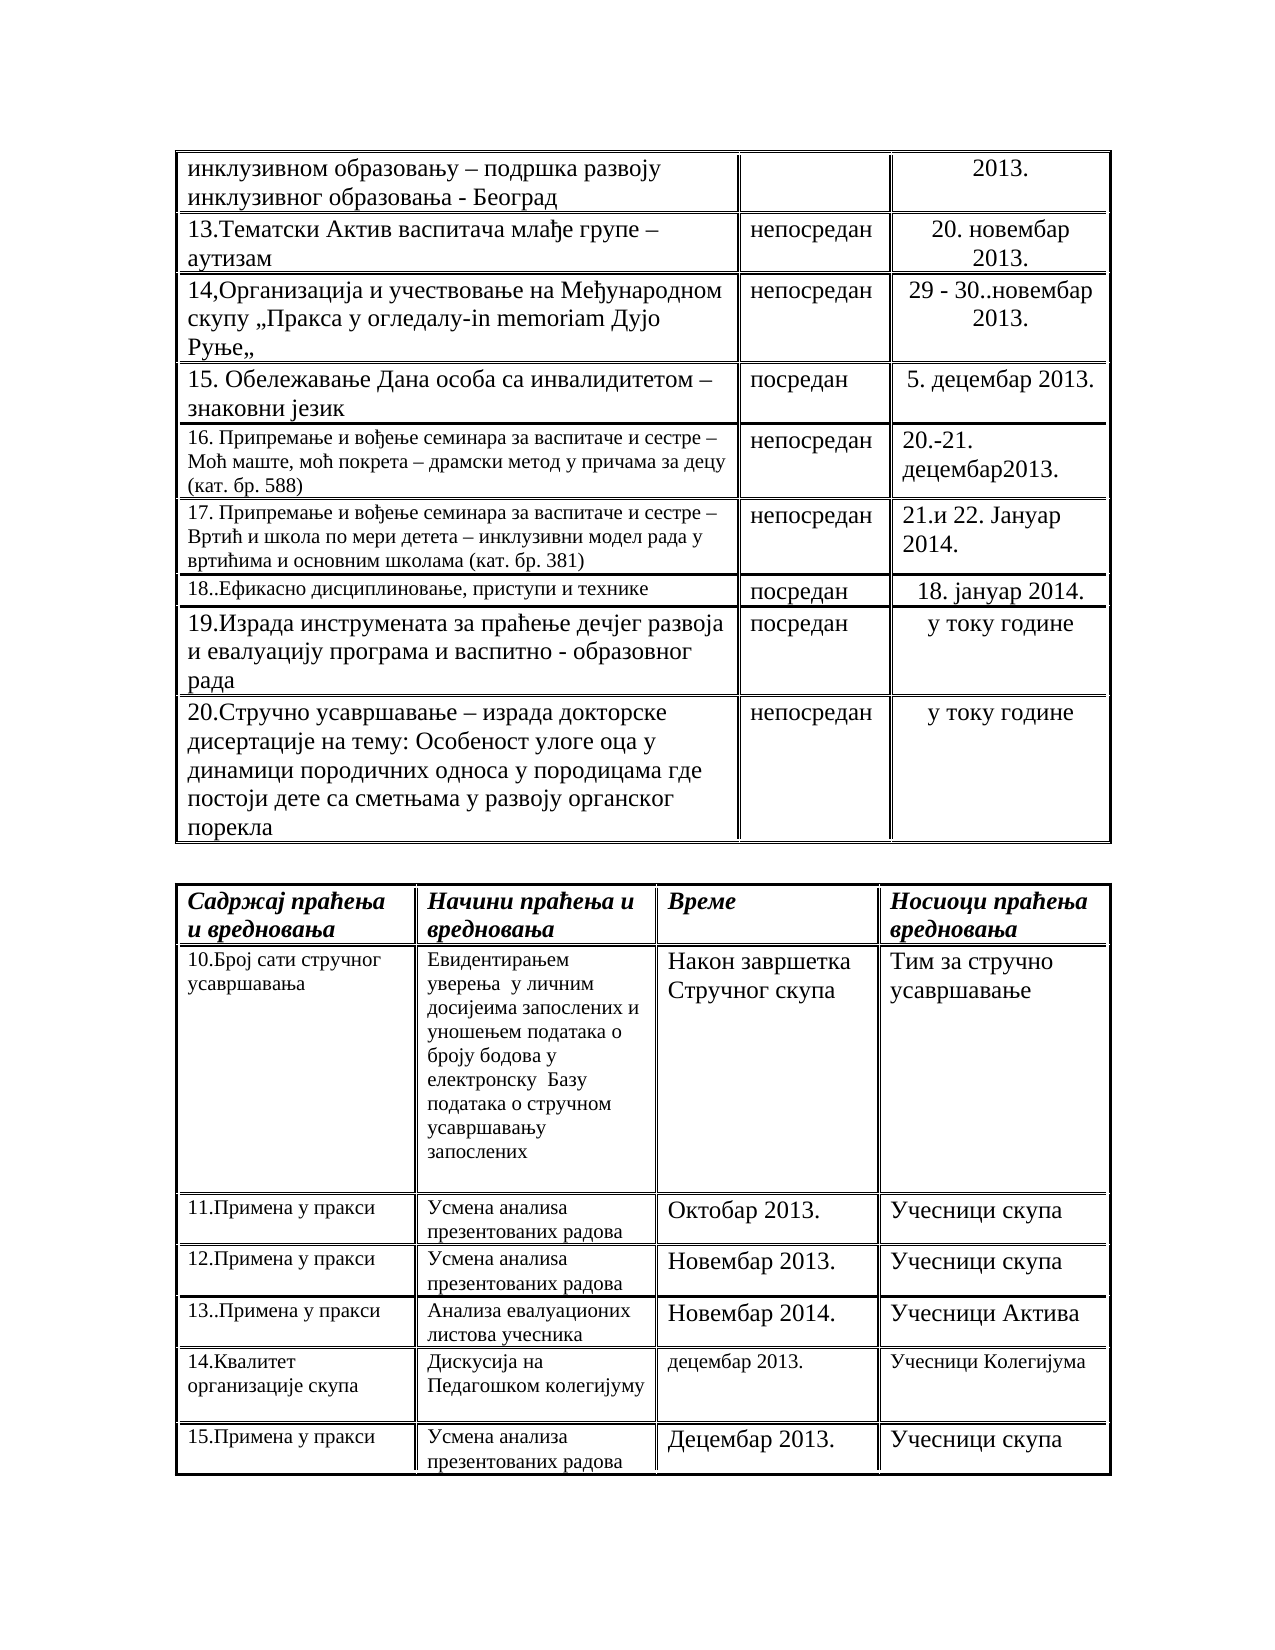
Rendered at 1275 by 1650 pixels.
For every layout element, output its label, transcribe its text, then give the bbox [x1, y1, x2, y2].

table_cell посредан [741, 608, 889, 694]
table_cell у току године [891, 694, 1109, 841]
table_cell Учесници скупа [881, 1243, 1109, 1294]
table_cell 20.-21. децембар2013. [893, 422, 1109, 497]
table_cell 18. јануар 2014. [893, 573, 1110, 604]
table_cell 29 - 30..новембар 2013. [891, 271, 1110, 361]
table_cell Новембар 2013. [658, 1246, 877, 1294]
table_cell Децембар 2013. [656, 1421, 879, 1473]
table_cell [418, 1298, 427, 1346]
table_cell Дискусија на Педагошком колегијуму [418, 1349, 655, 1421]
table_cell 15. Обележавање Дана особа са инвалидитетом – знаковни језик [178, 361, 738, 422]
table_cell непосредан [741, 214, 889, 271]
table_cell Учесници Актива [881, 1295, 1110, 1346]
table_cell 19.Израда инструмената за праћење дечјег развоја и евалуацију програма и васпитно - образовног рада [176, 605, 737, 694]
table_cell Новембар 2014. [658, 1298, 877, 1346]
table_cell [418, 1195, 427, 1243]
table_header Садржај праћења и вредновања [178, 886, 416, 943]
table_cell посредан [741, 364, 889, 422]
table_cell 13.Тематски Актив васпитача млађе групе – аутизам [178, 211, 738, 271]
table_cell Тим за стручно усавршавање [879, 943, 1110, 1192]
table_cell 18..Ефикасно дисциплиновање, приступи и технике [176, 573, 737, 604]
table_header Време [656, 884, 879, 943]
table_cell 14.Квалитет организације скупа [178, 1346, 415, 1421]
table_cell 10.Број сати стручног усавршавања [176, 943, 416, 1192]
table_cell децембар 2013. [658, 1349, 877, 1421]
table_cell Учесници Колегијума [881, 1346, 1109, 1421]
table_cell Октобар 2013. [658, 1195, 877, 1243]
table_cell Учесници скупа [879, 1421, 1109, 1473]
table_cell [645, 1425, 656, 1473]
table_cell 21.и 22. Јануар 2014. [893, 497, 1109, 572]
table_cell непосредан [741, 275, 889, 361]
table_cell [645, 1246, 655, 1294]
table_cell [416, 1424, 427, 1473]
table_header Начини праћења и вредновања [416, 885, 656, 943]
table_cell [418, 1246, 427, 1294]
table_cell 11.Примена у пракси [178, 1192, 415, 1243]
table_cell 14,Организација и учествовање на Међународном скупу „Пракса у огледалу-in memoriam Дујо Руње„ [176, 271, 739, 361]
table_cell Учесници скупа [881, 1192, 1109, 1243]
table_cell 20.Стручно усавршавање – израда докторске дисертације на тему: Особеност улоге оца у динамици породичних односа у породицама где постоји дете са сметњама у развоју органског порекла [178, 694, 739, 841]
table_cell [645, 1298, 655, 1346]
table_cell непосредан [739, 697, 891, 841]
table_cell 13..Примена у пракси [176, 1295, 414, 1346]
table_cell непосредан [741, 500, 889, 572]
table_cell Након завршетка Стручног скупа [658, 947, 877, 1192]
table_cell Евидентирањем уверења у личним досијеима запослених и уношењем података о броју бодова у електронску Базу података о стручном усавршавању запослених [418, 947, 655, 1192]
table_header Носиоци праћења вредновања [879, 885, 1109, 943]
table_cell 17. Припремање и вођење семинара за васпитаче и сестре – Вртић и школа по мери детета – инклузивни модел рада у вртићима и основним школама (кат. бр. 381) [178, 497, 738, 572]
table_cell посредан [741, 576, 889, 604]
table_cell 16. Припремање и вођење семинара за васпитаче и сестре –Моћ маште, моћ покрета – драмски метод у причама за децу (кат. бр. 588) [178, 422, 737, 497]
table_cell 12.Примена у пракси [178, 1243, 415, 1294]
table_cell непосредан [741, 425, 889, 497]
table_cell посредан [739, 153, 891, 211]
table_cell 20. новембар 2013. [893, 211, 1109, 271]
table_cell у току године [893, 605, 1110, 694]
table_cell 5. децембар 2013. [893, 361, 1109, 422]
table_cell 15.Примена у пракси [178, 1421, 416, 1473]
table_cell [891, 153, 1109, 211]
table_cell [178, 153, 739, 211]
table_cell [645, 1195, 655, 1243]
